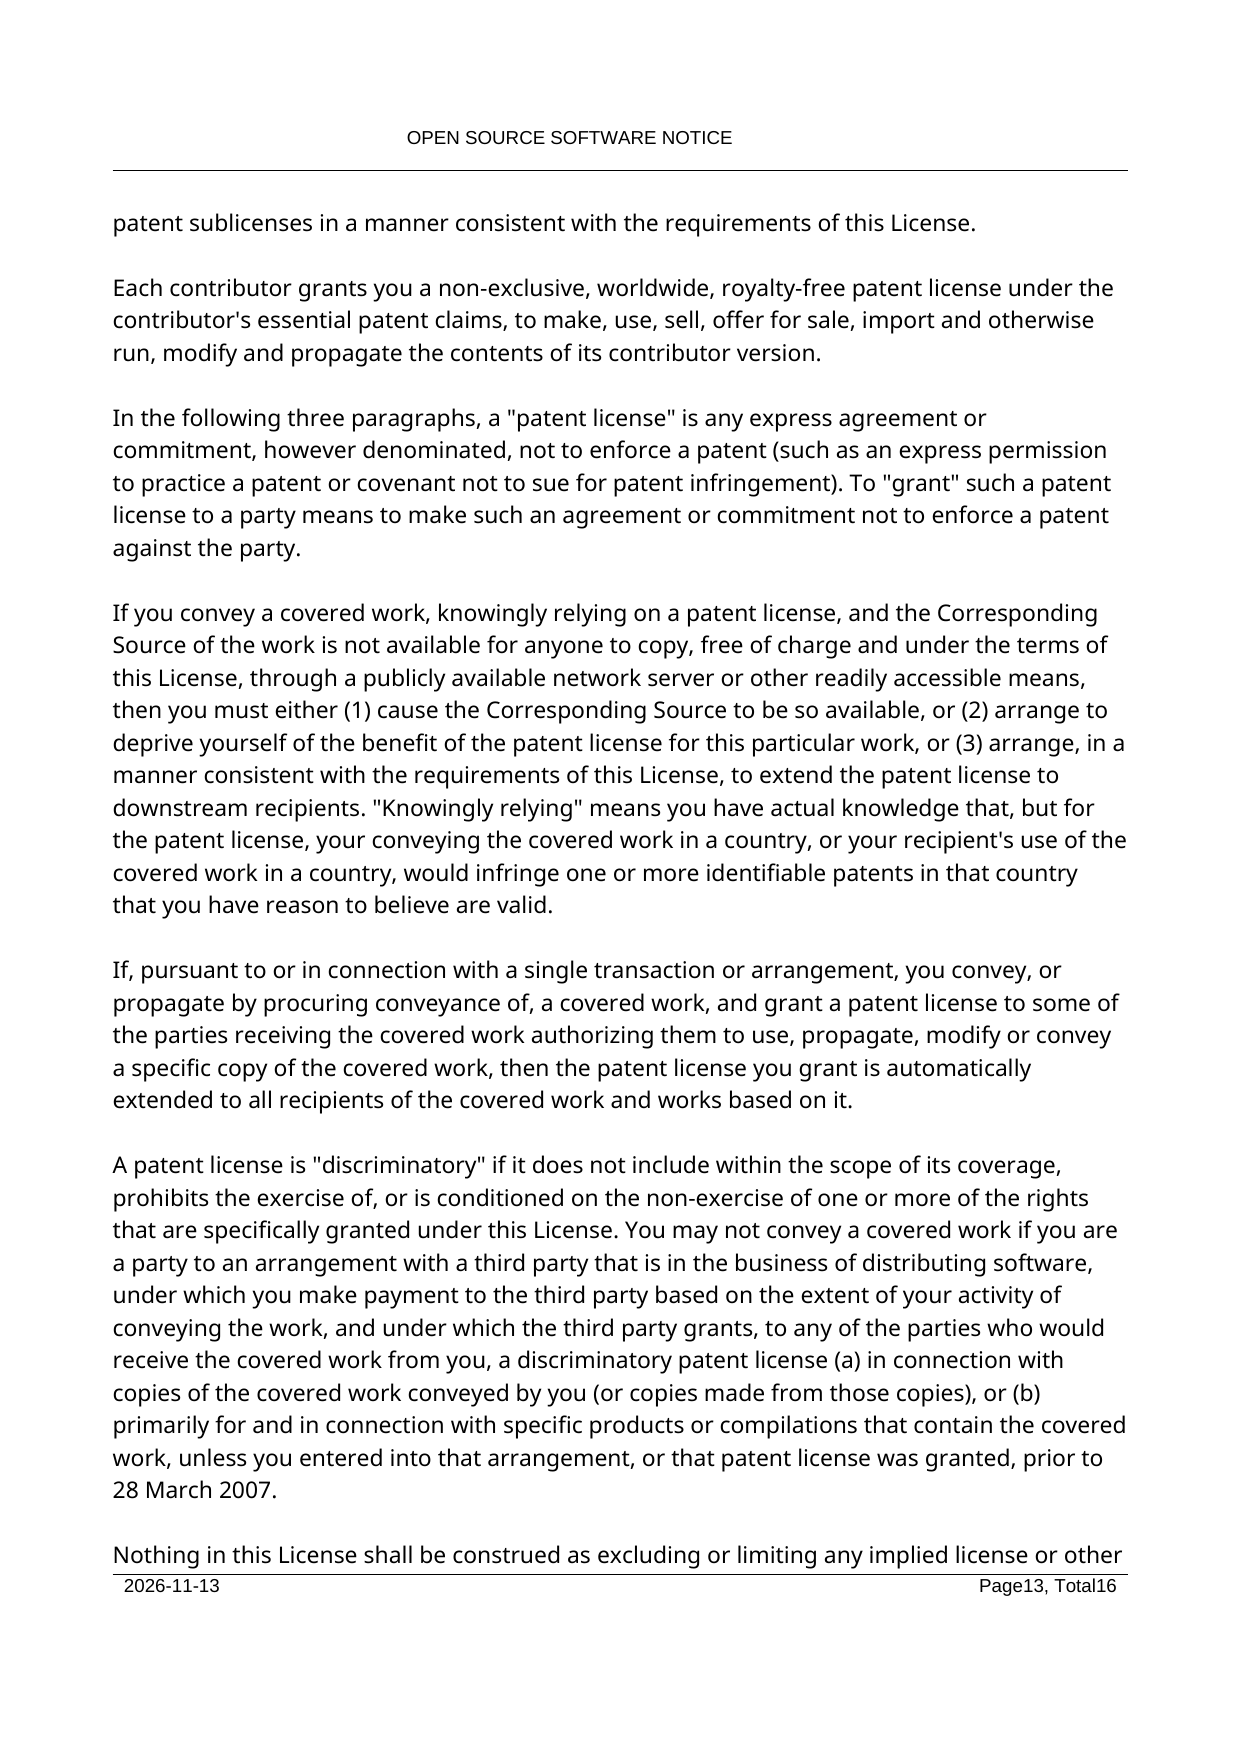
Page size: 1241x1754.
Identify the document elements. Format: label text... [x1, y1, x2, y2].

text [112, 206, 1128, 239]
text If you convey a covered work, knowingly relying on a patent license, and the Corresponding Source of the work is not available for anyone to copy, free of charge and under the terms of this License, through a publicly available network server or other readily accessible means, then you must either (1) cause the Corresponding Source to be so available, or (2) arrange to deprive yourself of the benefit of the patent license for this particular work, or (3) arrange, in a manner consistent with the requirements of this License, to extend the patent license to downstream recipients. "Knowingly relying" means you have actual knowledge that, but for the patent license, your conveying the covered work in a country, or your recipient's use of the covered work in a country, would infringe one or more identifiable patents in that country that you have reason to believe are valid. [112, 596, 1128, 921]
text Each contributor grants you a non-exclusive, worldwide, royalty-free patent license under the contributor's essential patent claims, to make, use, sell, offer for sale, import and otherwise run, modify and propagate the contents of its contributor version. [112, 271, 1128, 369]
text In the following three paragraphs, a "patent license" is any express agreement or commitment, however denominated, not to enforce a patent (such as an express permission to practice a patent or covenant not to sue for patent infringement). To "grant" such a patent license to a party means to make such an agreement or commitment not to enforce a patent against the party. [112, 401, 1128, 564]
text If, pursuant to or in connection with a single transaction or arrangement, you convey, or propagate by procuring conveyance of, a covered work, and grant a patent license to some of the parties receiving the covered work authorizing them to use, propagate, modify or convey a specific copy of the covered work, then the patent license you grant is automatically extended to all recipients of the covered work and works based on it. [112, 954, 1128, 1116]
text A patent license is "discriminatory" if it does not include within the scope of its coverage, prohibits the exercise of, or is conditioned on the non-exercise of one or more of the rights that are specifically granted under this License. You may not convey a covered work if you are a party to an arrangement with a third party that is in the business of distributing software, under which you make payment to the third party based on the extent of your activity of conveying the work, and under which the third party grants, to any of the parties who would receive the covered work from you, a discriminatory patent license (a) in connection with copies of the covered work conveyed by you (or copies made from those copies), or (b) primarily for and in connection with specific products or compilations that contain the covered work, unless you entered into that arrangement, or that patent license was granted, prior to 28 March 2007. [112, 1149, 1128, 1506]
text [112, 1539, 1128, 1571]
